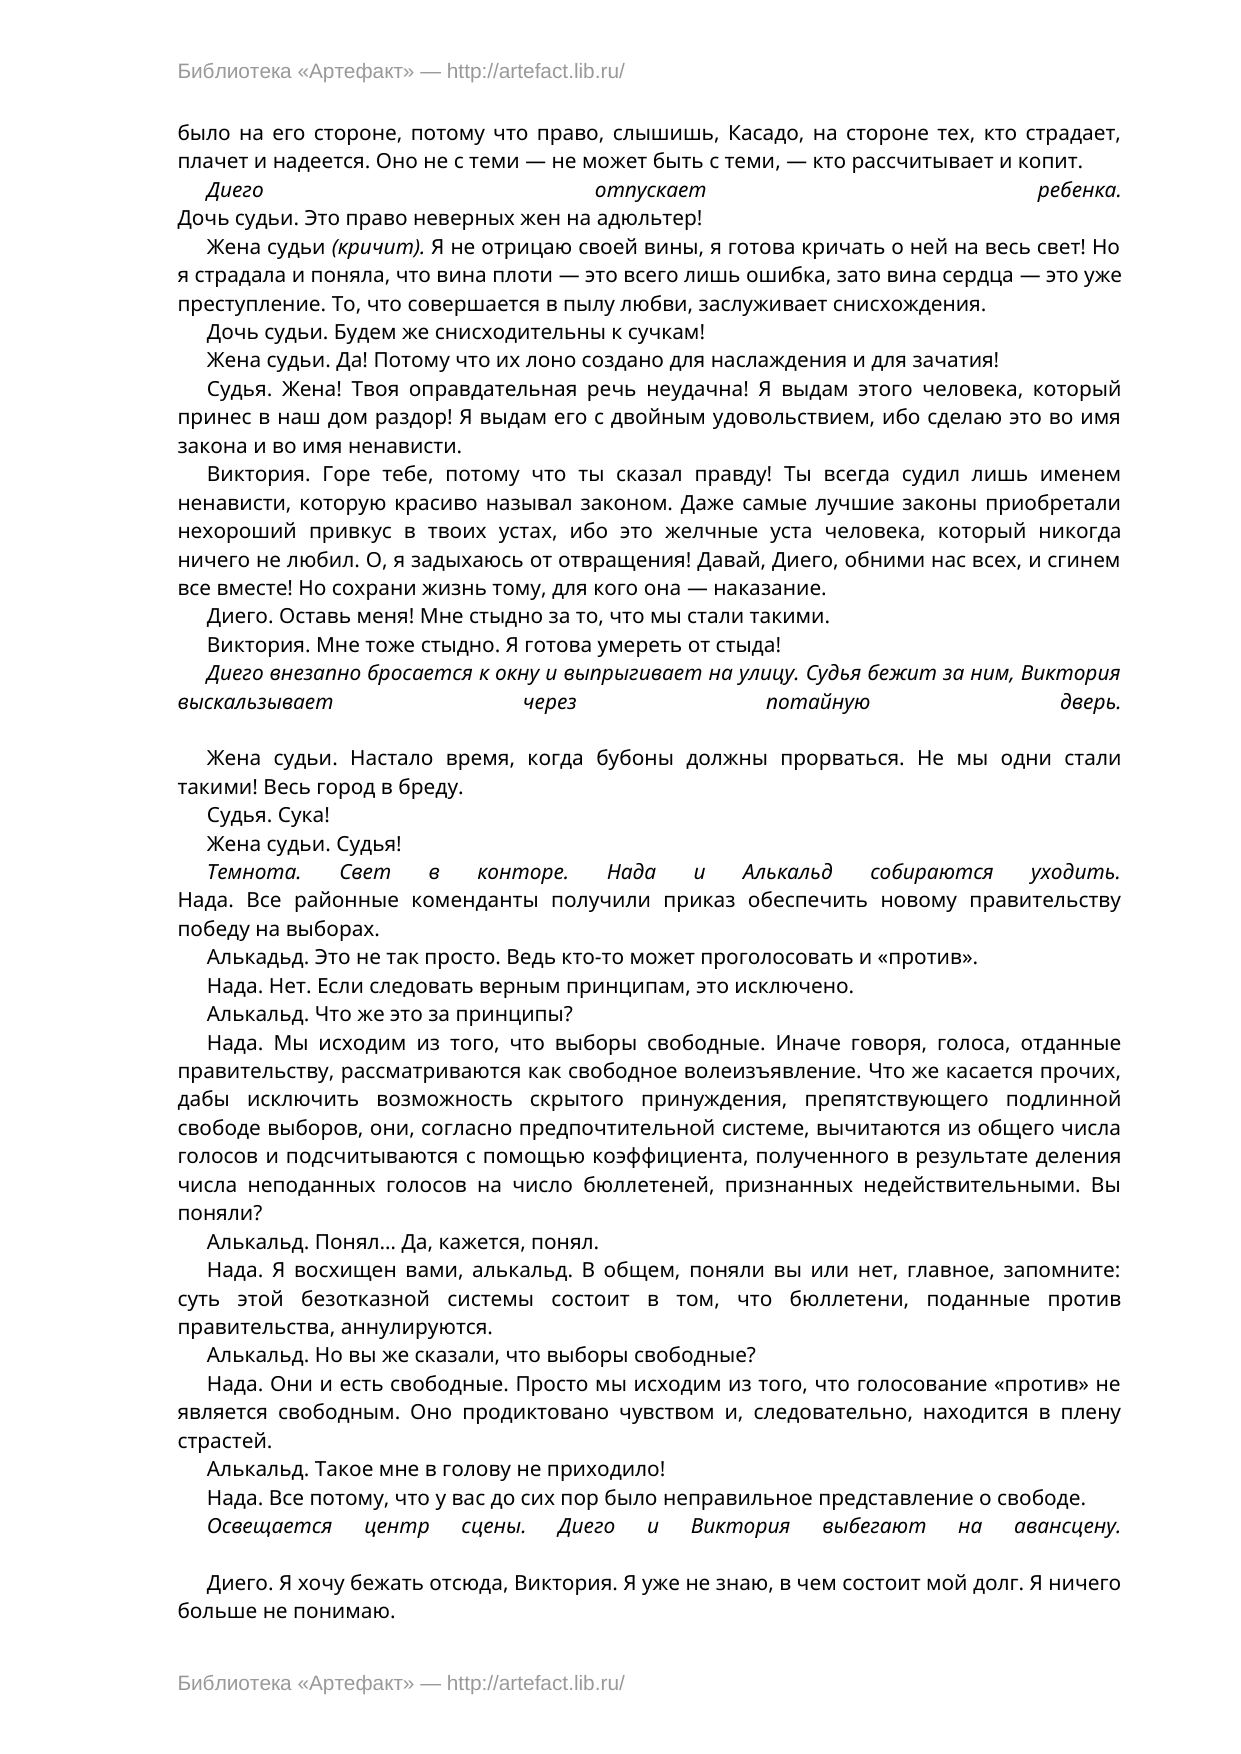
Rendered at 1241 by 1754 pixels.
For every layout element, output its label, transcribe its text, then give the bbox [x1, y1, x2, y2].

text Нада. Все потому, что у вас до сих пор было неправильное представление о свободе. [177, 1483, 1122, 1511]
text Судья. Сука! [177, 800, 1122, 829]
text Жена судьи (кричит). Я не отрицаю своей вины, я готова кричать о ней на весь свет! Но я страдала и поняла, что вина плоти — это всего лишь ошибка, зато вина сердца — это уже преступление. То, что совершается в пылу любви, заслуживает снисхождения. [177, 232, 1122, 317]
text Нада. Мы исходим из того, что выборы свободные. Иначе говоря, голоса, отданные правительству, рассматриваются как свободное волеизъявление. Что же касается прочих, дабы исключить возможность скрытого принуждения, препятствующего подлинной свободе выборов, они, согласно предпочтительной системе, вычитаются из общего числа голосов и подсчитываются с помощью коэффициента, полученного в результате деления числа неподанных голосов на число бюллетеней, признанных недействительными. Вы поняли? [177, 1028, 1122, 1227]
text Виктория. Мне тоже стыдно. Я готова умереть от стыда! [177, 630, 1122, 658]
text Жена судьи. Да! Потому что их лоно создано для наслаждения и для зачатия! [177, 346, 1122, 374]
text Темнота. Свет в конторе. Нада и Алькальд собираются уходить. Нада. Все районные коменданты получили приказ обеспечить новому правительству победу на выборах. [177, 857, 1122, 942]
text Алькальд. Что же это за принципы? [177, 999, 1122, 1028]
text Нада. Я восхищен вами, алькальд. В общем, поняли вы или нет, главное, запомните: суть этой безотказной системы состоит в том, что бюллетени, поданные против правительства, аннулируются. [177, 1255, 1122, 1341]
text Диего. Оставь меня! Мне стыдно за то, что мы стали такими. [177, 602, 1122, 630]
text Судья. Жена! Твоя оправдательная речь неудачна! Я выдам этого человека, который принес в наш дом раздор! Я выдам его с двойным удовольствием, ибо сделаю это во имя закона и во имя ненависти. [177, 374, 1122, 459]
text Алькальд. Понял… Да, кажется, понял. [177, 1227, 1122, 1255]
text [177, 118, 1122, 175]
text Освещается центр сцены. Диего и Виктория выбегают на авансцену. [177, 1511, 1122, 1568]
text Диего отпускает ребенка. Дочь судьи. Это право неверных жен на адюльтер! [177, 175, 1122, 232]
text Диего. Я хочу бежать отсюда, Виктория. Я уже не знаю, в чем состоит мой долг. Я ничего больше не понимаю. [177, 1568, 1122, 1624]
text Алькальд. Но вы же сказали, что выборы свободные? [177, 1341, 1122, 1369]
text Нада. Нет. Если следовать верным принципам, это исключено. [177, 971, 1122, 999]
text Нада. Они и есть свободные. Просто мы исходим из того, что голосование «против» не является свободным. Оно продиктовано чувством и, следовательно, находится в плену страстей. [177, 1369, 1122, 1454]
text Жена судьи. Настало время, когда бубоны должны прорваться. Не мы одни стали такими! Весь город в бреду. [177, 743, 1122, 800]
text Алькальд. Такое мне в голову не приходило! [177, 1454, 1122, 1483]
text Дочь судьи. Будем же снисходительны к сучкам! [177, 317, 1122, 346]
text Жена судьи. Судья! [177, 829, 1122, 857]
text Диего внезапно бросается к окну и выпрыгивает на улицу. Судья бежит за ним, Виктория выскальзывает через потайную дверь. [177, 658, 1122, 743]
text Виктория. Горе тебе, потому что ты сказал правду! Ты всегда судил лишь именем ненависти, которую красиво называл законом. Даже самые лучшие законы приобретали нехороший привкус в твоих устах, ибо это желчные уста человека, который никогда ничего не любил. О, я задыхаюсь от отвращения! Давай, Диего, обними нас всех, и сгинем все вместе! Но сохрани жизнь тому, для кого она — наказание. [177, 459, 1122, 602]
text Алькадьд. Это не так просто. Ведь кто-то может проголосовать и «против». [177, 942, 1122, 971]
